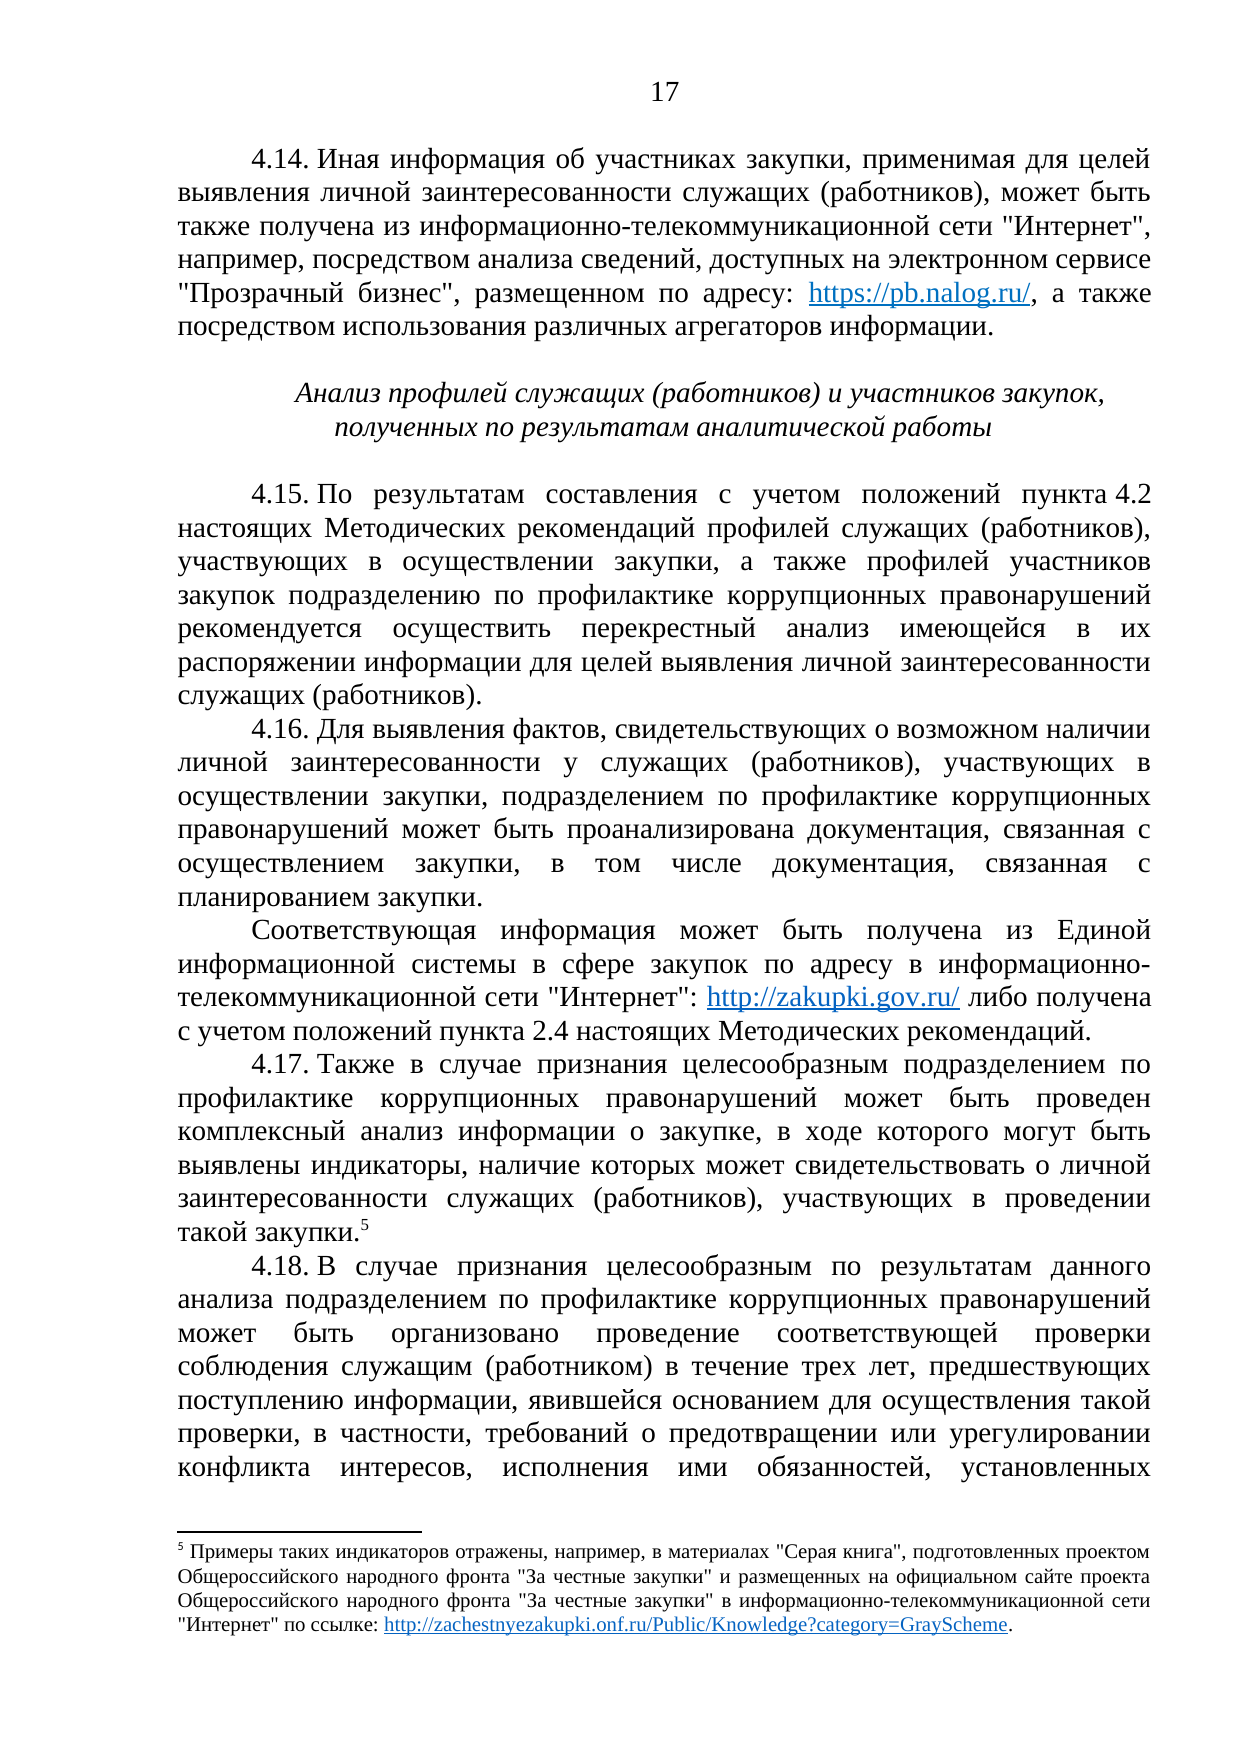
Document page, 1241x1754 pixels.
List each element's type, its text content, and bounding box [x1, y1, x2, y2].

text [177, 1248, 1152, 1482]
text 4.16. Для выявления фактов, свидетельствующих о возможном наличии личной заинтересованности у служащих (работников), участвующих в осуществлении закупки, подразделением по профилактике коррупционных правонарушений может быть проанализирована документация, связанная с осуществлением закупки, в том числе документация, связанная с планированием закупки. [177, 711, 1152, 912]
text 4.15. По результатам составления с учетом положений пункта 4.2 настоящих Методических рекомендаций профилей служащих (работников), участвующих в осуществлении закупки, а также профилей участников закупок подразделению по профилактике коррупционных правонарушений рекомендуется осуществить перекрестный анализ имеющейся в их распоряжении информации для целей выявления личной заинтересованности служащих (работников). [177, 476, 1152, 711]
text 4.17. Также в случае признания целесообразным подразделением по профилактике коррупционных правонарушений может быть проведен комплексный анализ информации о закупке, в ходе которого могут быть выявлены индикаторы, наличие которых может свидетельствовать о личной заинтересованности служащих (работников), участвующих в проведении такой закупки. [177, 1046, 1152, 1248]
text Анализ профилей служащих (работников) и участников закупок, полученных по результатам аналитической работы [177, 376, 1152, 443]
text 4.14. Иная информация об участниках закупки, применимая для целей выявления личной заинтересованности служащих (работников), может быть также получена из информационно-телекоммуникационной сети "Интернет", например, посредством анализа сведений, доступных на электронном сервисе "Прозрачный бизнес", размещенном по адресу: https://pb.nalog.ru/, а также посредством использования различных агрегаторов информации. [177, 141, 1152, 342]
text Соответствующая информация может быть получена из Единой информационной системы в сфере закупок по адресу в информационно-телекоммуникационной сети "Интернет": http://zakupki.gov.ru/ либо получена с учетом положений пункта 2.4 настоящих Методических рекомендаций. [177, 912, 1152, 1046]
